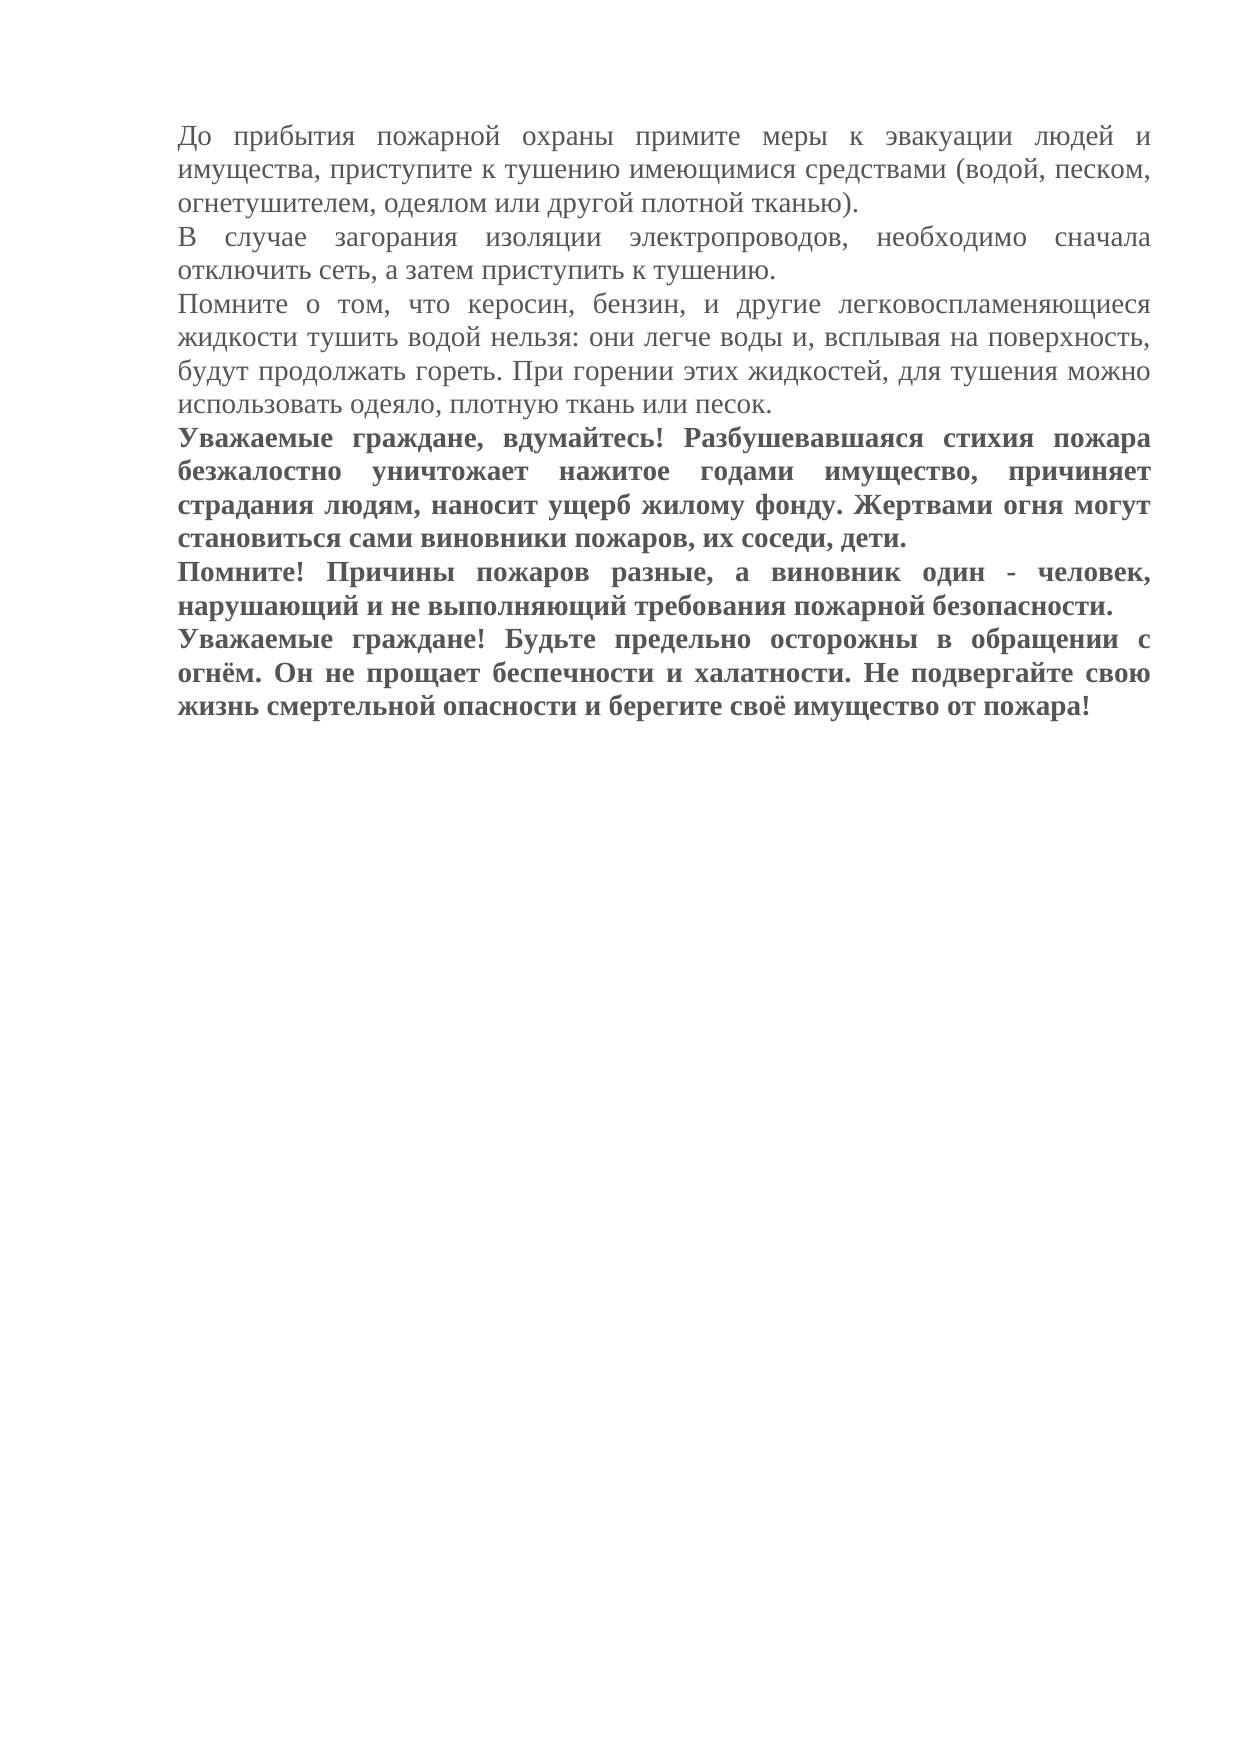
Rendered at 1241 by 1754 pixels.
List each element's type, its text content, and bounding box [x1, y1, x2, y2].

text Уважаемые граждане! Будьте предельно осторожны в обращении с огнём. Он не прощает беспечности и халатности. Не подвергайте свою жизнь смертельной опасности и берегите своё имущество от пожара! [177, 621, 1152, 722]
text Помните! Причины пожаров разные, а виновник один - человек, нарушающий и не выполняющий требования пожарной безопасности. [177, 554, 1152, 621]
text Помните о том, что керосин, бензин, и другие легковоспламеняющиеся жидкости тушить водой нельзя: они легче воды и, всплывая на поверхность, будут продолжать гореть. При горении этих жидкостей, для тушения можно использовать одеяло, плотную ткань или песок. [177, 286, 1152, 420]
text До прибытия пожарной охраны примите меры к эвакуации людей и имущества, приступите к тушению имеющимися средствами (водой, песком, огнетушителем, одеялом или другой плотной тканью). [177, 118, 1152, 219]
text Уважаемые граждане, вдумайтесь! Разбушевавшаяся стихия пожара безжалостно уничтожает нажитое годами имущество, причиняет страдания людям, наносит ущерб жилому фонду. Жертвами огня могут становиться сами виновники пожаров, их соседи, дети. [177, 420, 1152, 554]
text В случае загорания изоляции электропроводов, необходимо сначала отключить сеть, а затем приступить к тушению. [177, 219, 1152, 286]
